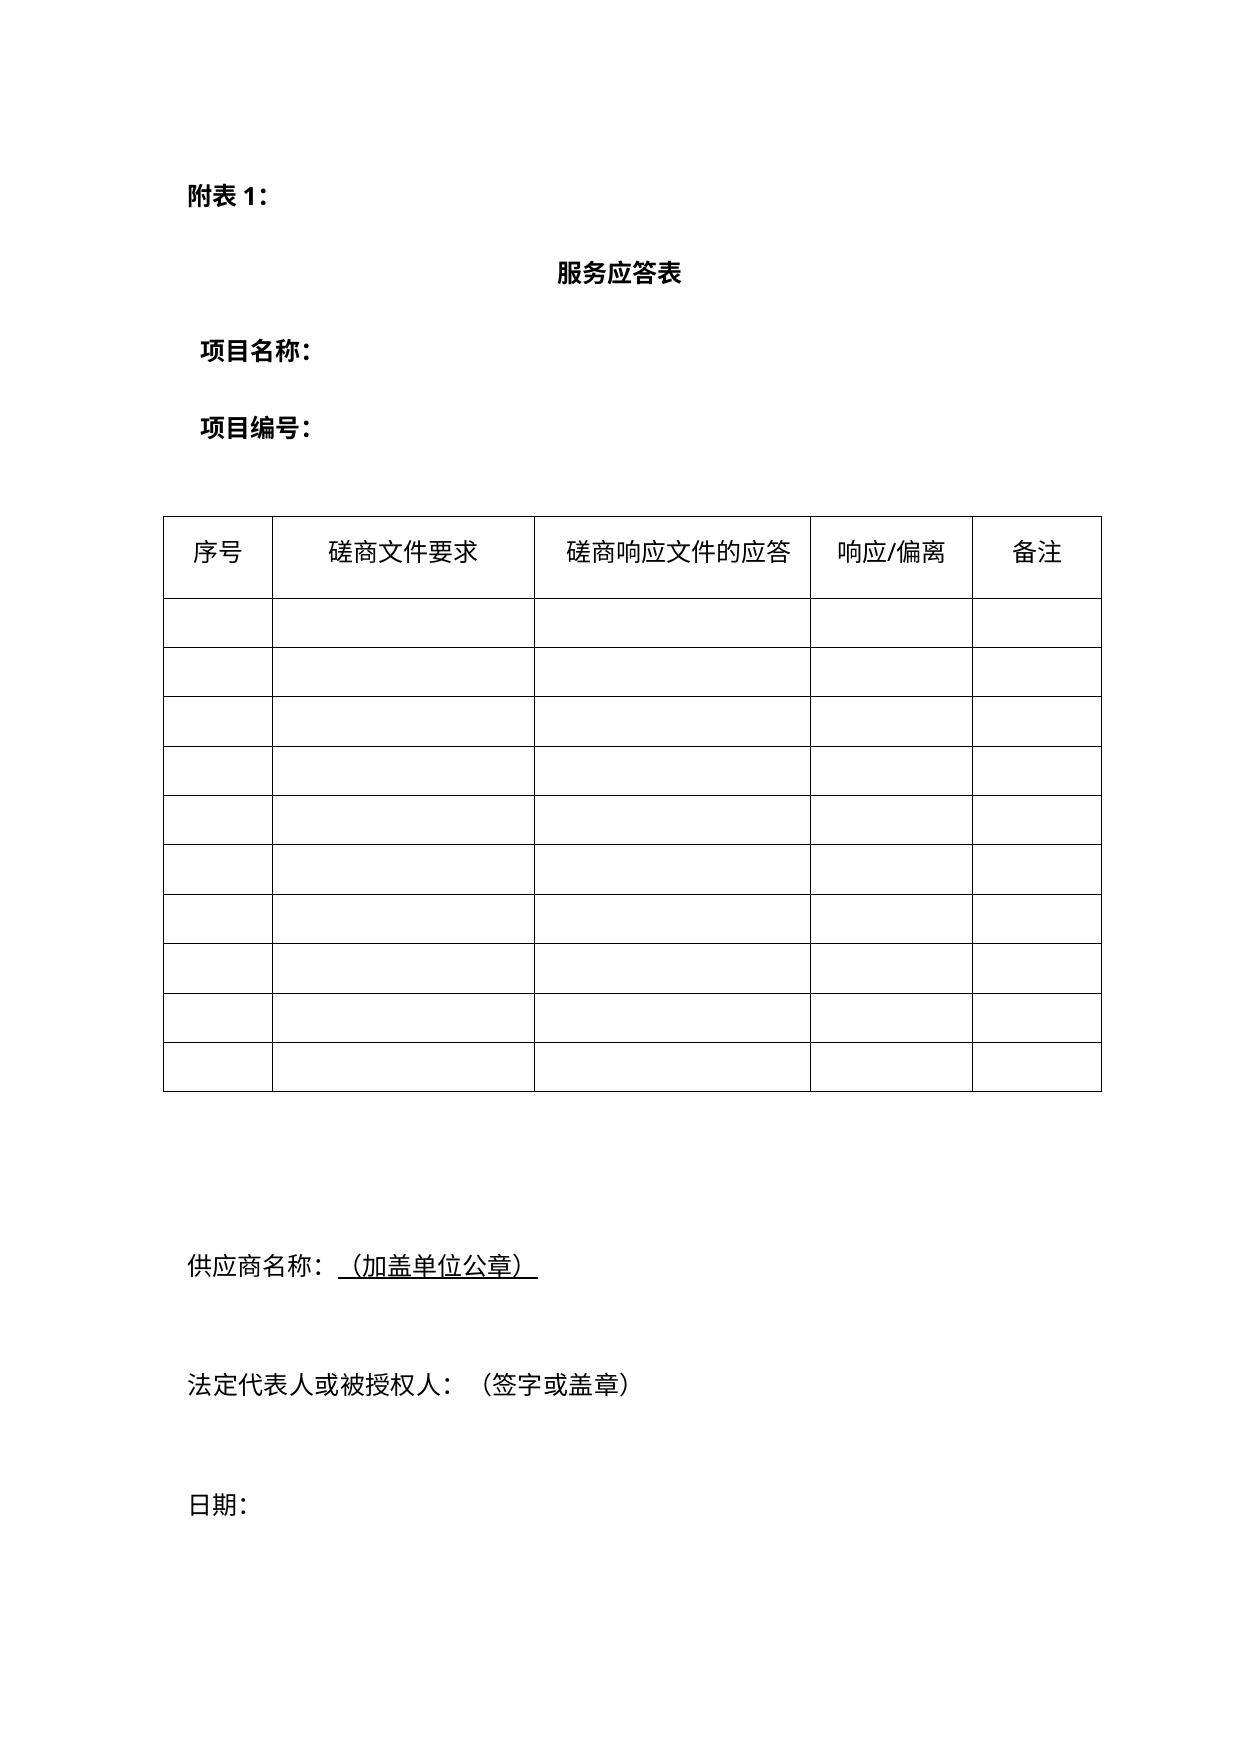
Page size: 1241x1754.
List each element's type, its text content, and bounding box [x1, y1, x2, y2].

table_cell [811, 895, 972, 943]
table_cell [973, 1043, 1101, 1091]
text 项目编号： [187, 394, 1053, 459]
table_cell [535, 796, 810, 844]
table_cell [973, 944, 1101, 992]
table_cell [164, 895, 272, 943]
table_cell [973, 648, 1101, 696]
table_cell [273, 796, 534, 844]
table_cell [811, 599, 972, 647]
table_cell [811, 994, 972, 1042]
table_cell [973, 845, 1101, 894]
table_cell [273, 994, 534, 1042]
table_cell [273, 944, 534, 992]
table_cell [811, 944, 972, 992]
table_cell [973, 895, 1101, 943]
table_header 响应/偏离 [811, 517, 972, 597]
table_cell [164, 697, 272, 746]
table_cell [535, 599, 810, 647]
table_cell [811, 747, 972, 795]
table_cell [273, 599, 534, 647]
table_cell [973, 994, 1101, 1042]
table_cell [811, 1043, 972, 1091]
text 服务应答表 [187, 239, 1053, 304]
table_cell [535, 648, 810, 696]
table_header 磋商响应文件的应答 [535, 517, 810, 597]
table_cell [164, 599, 272, 647]
table_cell [535, 747, 810, 795]
table_cell [273, 1043, 534, 1091]
text 供应商名称：（加盖单位公章） [187, 1092, 996, 1297]
table_cell [273, 845, 534, 894]
text 附表1： [187, 162, 1053, 227]
table_cell [973, 796, 1101, 844]
table_header 磋商文件要求 [273, 517, 534, 597]
table_cell [535, 845, 810, 894]
table_cell [535, 1043, 810, 1091]
text 项目名称： [187, 317, 1053, 382]
table_cell [273, 648, 534, 696]
table_cell [273, 697, 534, 746]
table_cell [164, 944, 272, 992]
table_header 序号 [164, 517, 272, 597]
table_cell [535, 697, 810, 746]
table_cell [164, 994, 272, 1042]
table_cell [811, 845, 972, 894]
table_cell [811, 697, 972, 746]
table_cell [164, 1043, 272, 1091]
table_cell [973, 697, 1101, 746]
table_cell [164, 648, 272, 696]
table_cell [164, 747, 272, 795]
table_cell [164, 845, 272, 894]
text 法定代表人或被授权人：（签字或盖章） [187, 1351, 1053, 1416]
table_cell [811, 648, 972, 696]
table_cell [535, 895, 810, 943]
table_cell [973, 599, 1101, 647]
text 日期： [187, 1471, 996, 1536]
table_cell [273, 895, 534, 943]
table_cell [273, 747, 534, 795]
table_cell [535, 944, 810, 992]
table_cell [535, 994, 810, 1042]
table_cell [811, 796, 972, 844]
table_cell [973, 747, 1101, 795]
table_cell [164, 796, 272, 844]
table_header 备注 [973, 517, 1101, 597]
